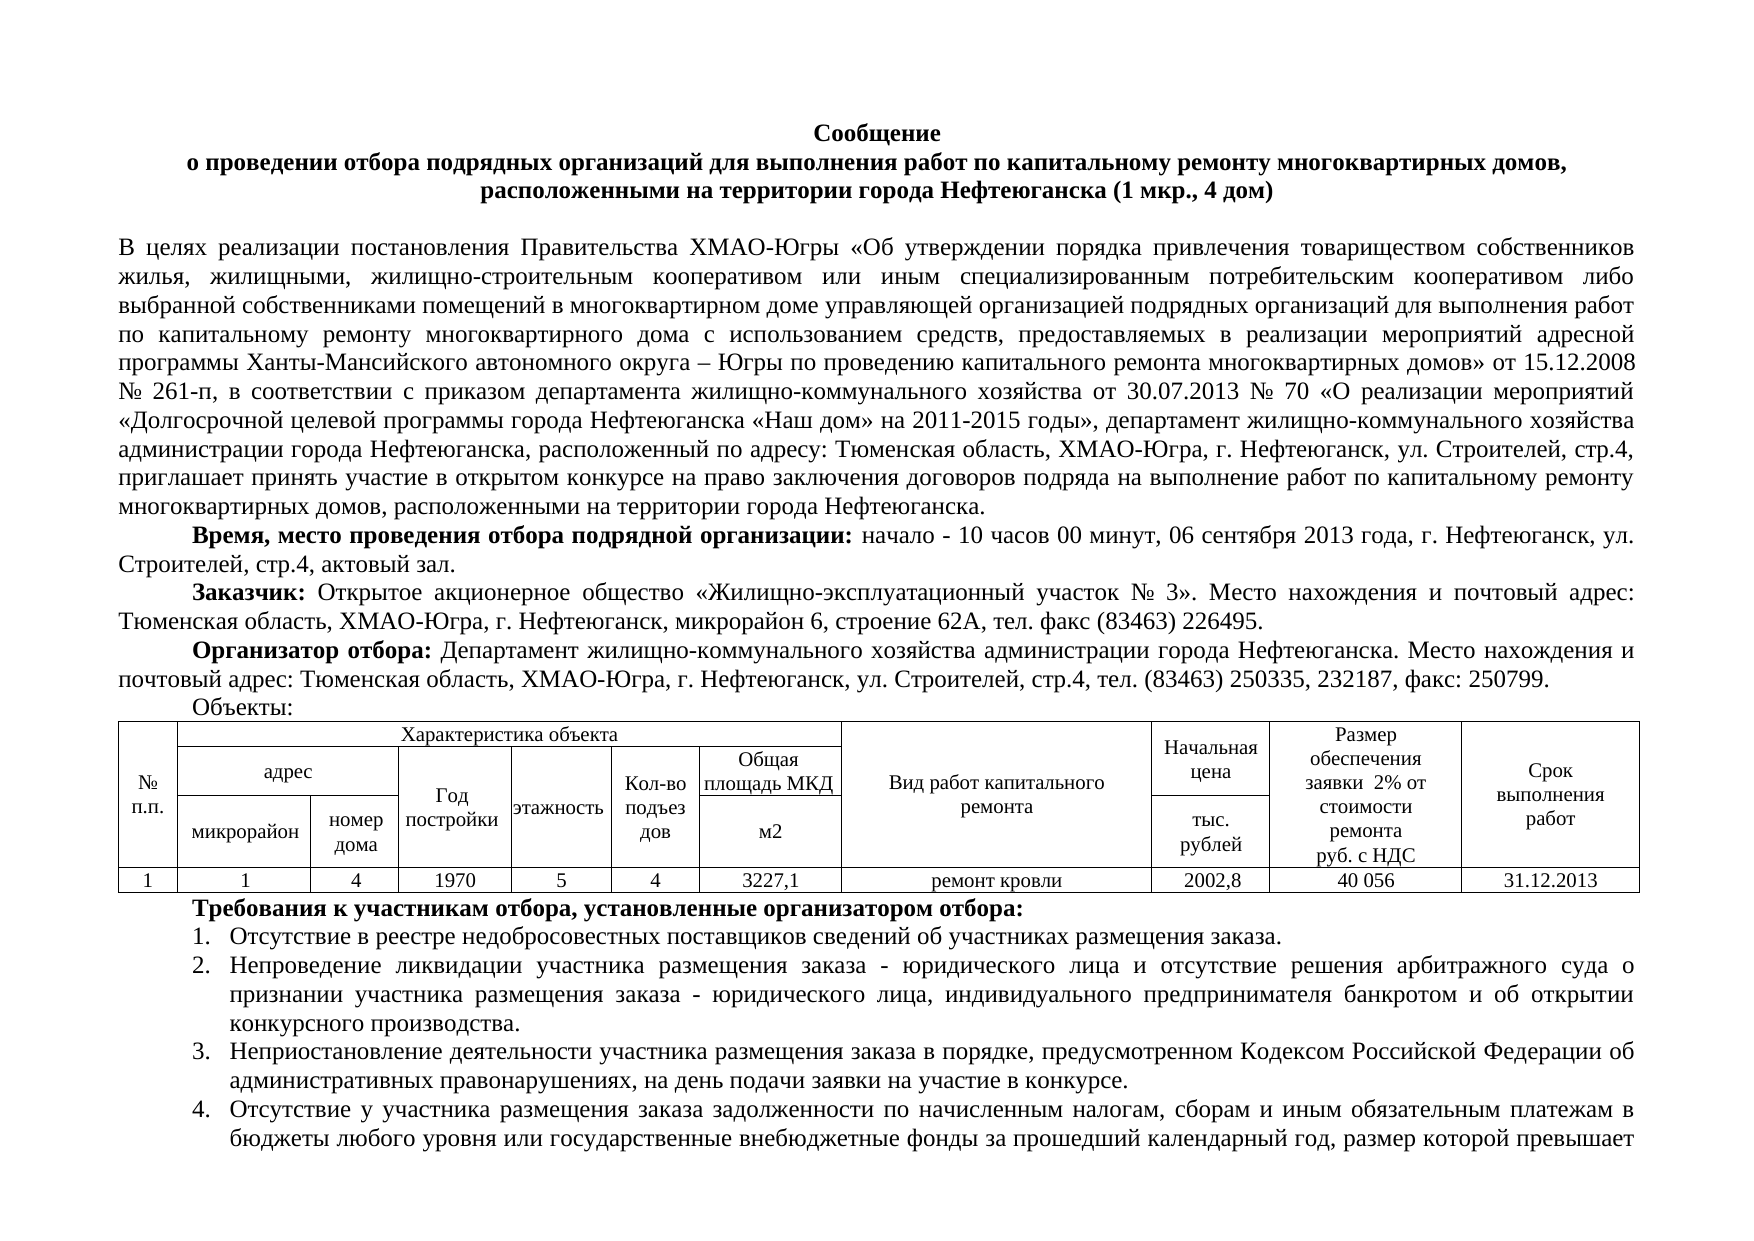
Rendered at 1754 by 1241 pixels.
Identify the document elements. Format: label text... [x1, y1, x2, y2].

table_header Размер обеспечения заявки 2% от стоимости ремонта руб. с НДС [1270, 722, 1461, 867]
table_cell 40 056 [1270, 868, 1461, 892]
table_header № п.п. [119, 722, 177, 867]
text Требования к участникам отбора, установленные организатором отбора: [118, 893, 1636, 921]
text Время, место проведения отбора подрядной организации: начало - 10 часов 00 минут, 06 сентября 2013 года, г. Нефтеюганск, ул. Строителей, стр.4, актовый зал. [118, 520, 1636, 577]
text Объекты: [118, 692, 1636, 721]
table_cell 4 [612, 868, 699, 892]
text Организатор отбора: Департамент жилищно-коммунального хозяйства администрации города Нефтеюганска. Место нахождения и почтовый адрес: Тюменская область, ХМАО-Югра, г. Нефтеюганск, ул. Строителей, стр.4, тел. (83463) 250335, 232187, факс: 250799. [118, 635, 1636, 692]
table_header Вид работ капитального ремонта [842, 722, 1151, 867]
table_cell тыс. рублей [1152, 796, 1269, 867]
table_cell Год постройки [399, 747, 511, 867]
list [192, 1094, 1636, 1151]
text о проведении отбора подрядных организаций для выполнения работ по капитальному ремонту многоквартирных домов, расположенными на территории города Нефтеюганска (1 мкр., 4 дом) [118, 147, 1636, 204]
table_cell этажность [512, 747, 611, 867]
table_cell ремонт кровли [842, 868, 1151, 892]
table_cell 3227,1 [700, 868, 841, 892]
table_cell 1 [178, 868, 310, 892]
table_header Характеристика объекта [178, 722, 841, 746]
table_cell 2002,8 [1152, 868, 1269, 892]
table_cell 4 [311, 868, 398, 892]
table_cell Общая площадь МКД [700, 747, 841, 795]
table_cell 31.12.2013 [1462, 868, 1639, 892]
list Отсутствие в реестре недобросовестных поставщиков сведений об участниках размещения заказа. [192, 921, 1636, 950]
table_cell 1970 [399, 868, 511, 892]
list Неприостановление деятельности участника размещения заказа в порядке, предусмотренном Кодексом Российской Федерации об административных правонарушениях, на день подачи заявки на участие в конкурсе. [192, 1036, 1636, 1094]
table_cell адрес [178, 747, 398, 795]
table_cell микрорайон [178, 796, 310, 867]
list Непроведение ликвидации участника размещения заказа - юридического лица и отсутствие решения арбитражного суда о признании участника размещения заказа - юридического лица, индивидуального предпринимателя банкротом и об открытии конкурсного производства. [192, 950, 1636, 1036]
table_cell 5 [512, 868, 611, 892]
table_cell Кол-во подъездов [612, 747, 699, 867]
table_cell м2 [700, 796, 841, 867]
text В целях реализации постановления Правительства ХМАО-Югры «Об утверждении порядка привлечения товариществом собственников жилья, жилищными, жилищно-строительным кооперативом или иным специализированным потребительским кооперативом либо выбранной собственниками помещений в многоквартирном доме управляющей организацией подрядных организаций для выполнения работ по капитальному ремонту многоквартирного дома с использованием средств, предоставляемых в реализации мероприятий адресной программы Ханты-Мансийского автономного округа – Югры по проведению капитального ремонта многоквартирных домов» от 15.12.2008 № 261-п, в соответствии с приказом департамента жилищно-коммунального хозяйства от 30.07.2013 № 70 «О реализации мероприятий «Долгосрочной целевой программы города Нефтеюганска «Наш дом» на 2011-2015 годы», департамент жилищно-коммунального хозяйства администрации города Нефтеюганска, расположенный по адресу: Тюменская область, ХМАО-Югра, г. Нефтеюганск, ул. Строителей, стр.4, приглашает принять участие в открытом конкурсе на право заключения договоров подряда на выполнение работ по капитальному ремонту многоквартирных домов, расположенными на территории города Нефтеюганска. [118, 232, 1636, 520]
table_cell 1 [119, 868, 177, 892]
text Заказчик: Открытое акционерное общество «Жилищно-эксплуатационный участок № 3». Место нахождения и почтовый адрес: Тюменская область, ХМАО-Югра, г. Нефтеюганск, микрорайон 6, строение 62А, тел. факс (83463) 226495. [118, 577, 1636, 635]
table_header Начальная цена [1152, 722, 1269, 795]
table_cell номер дома [311, 796, 398, 867]
text Сообщение [118, 118, 1636, 147]
table_header Срок выполнения работ [1462, 722, 1639, 867]
